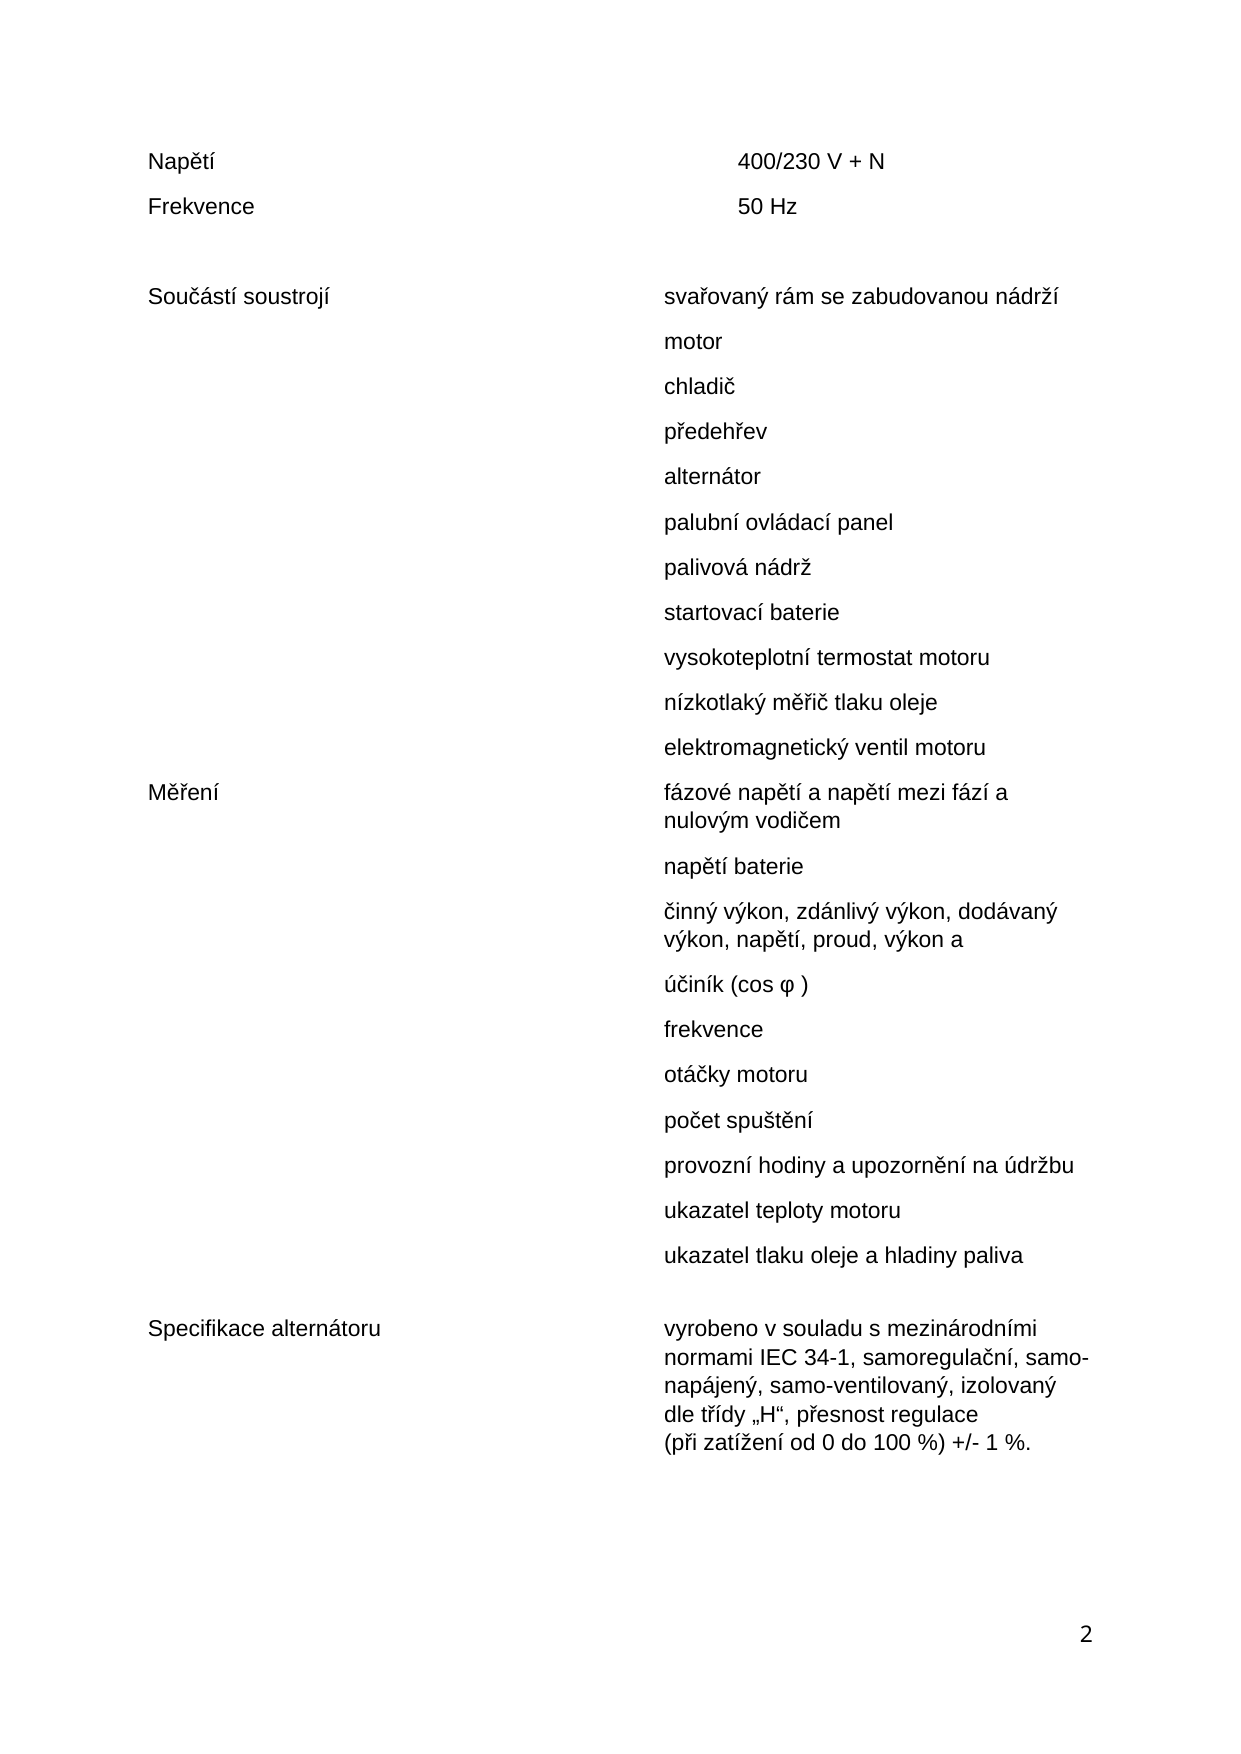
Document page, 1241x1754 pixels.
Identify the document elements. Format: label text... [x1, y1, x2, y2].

text startovací baterie [590, 599, 1093, 625]
text palubní ovládací panel [590, 508, 1093, 535]
text Měření fázové napětí a napětí mezi fází a nulovým vodičem [148, 779, 1093, 834]
text provozní hodiny a upozornění na údržbu [590, 1152, 1093, 1178]
text chladič [148, 373, 1093, 399]
text Frekvence 50 Hz [148, 193, 1093, 219]
text vysokoteplotní termostat motoru [590, 644, 1093, 670]
text nízkotlaký měřič tlaku oleje [590, 689, 1093, 715]
text normami IEC 34-1, samoregulační, samo-napájený, samo-ventilovaný, izolovaný dle třídy „H“, přesnost regulace [664, 1344, 1093, 1427]
text ukazatel tlaku oleje a hladiny paliva [590, 1242, 1093, 1268]
text Součástí soustrojí svařovaný rám se zabudovanou nádrží [148, 283, 1093, 309]
text činný výkon, zdánlivý výkon, dodávaný výkon, napětí, proud, výkon a [664, 898, 1093, 952]
text počet spuštění [590, 1107, 1093, 1133]
text motor [148, 328, 1093, 354]
text elektromagnetický ventil motoru [590, 734, 1093, 760]
text frekvence [590, 1016, 1093, 1043]
text ukazatel teploty motoru [590, 1197, 1093, 1223]
text Specifikace alternátoru vyrobeno v souladu s mezinárodními [148, 1315, 1093, 1342]
text (při zatížení od 0 do 100 %) +/- 1 %. [590, 1429, 1093, 1456]
text palivová nádrž [590, 553, 1093, 580]
text účiník (cos φ ) [590, 971, 1093, 998]
text Napětí 400/230 V + N [148, 148, 1093, 174]
text napětí baterie [664, 853, 1093, 879]
text otáčky motoru [590, 1061, 1093, 1088]
text alternátor [148, 463, 1093, 490]
text předehřev [148, 418, 1093, 444]
